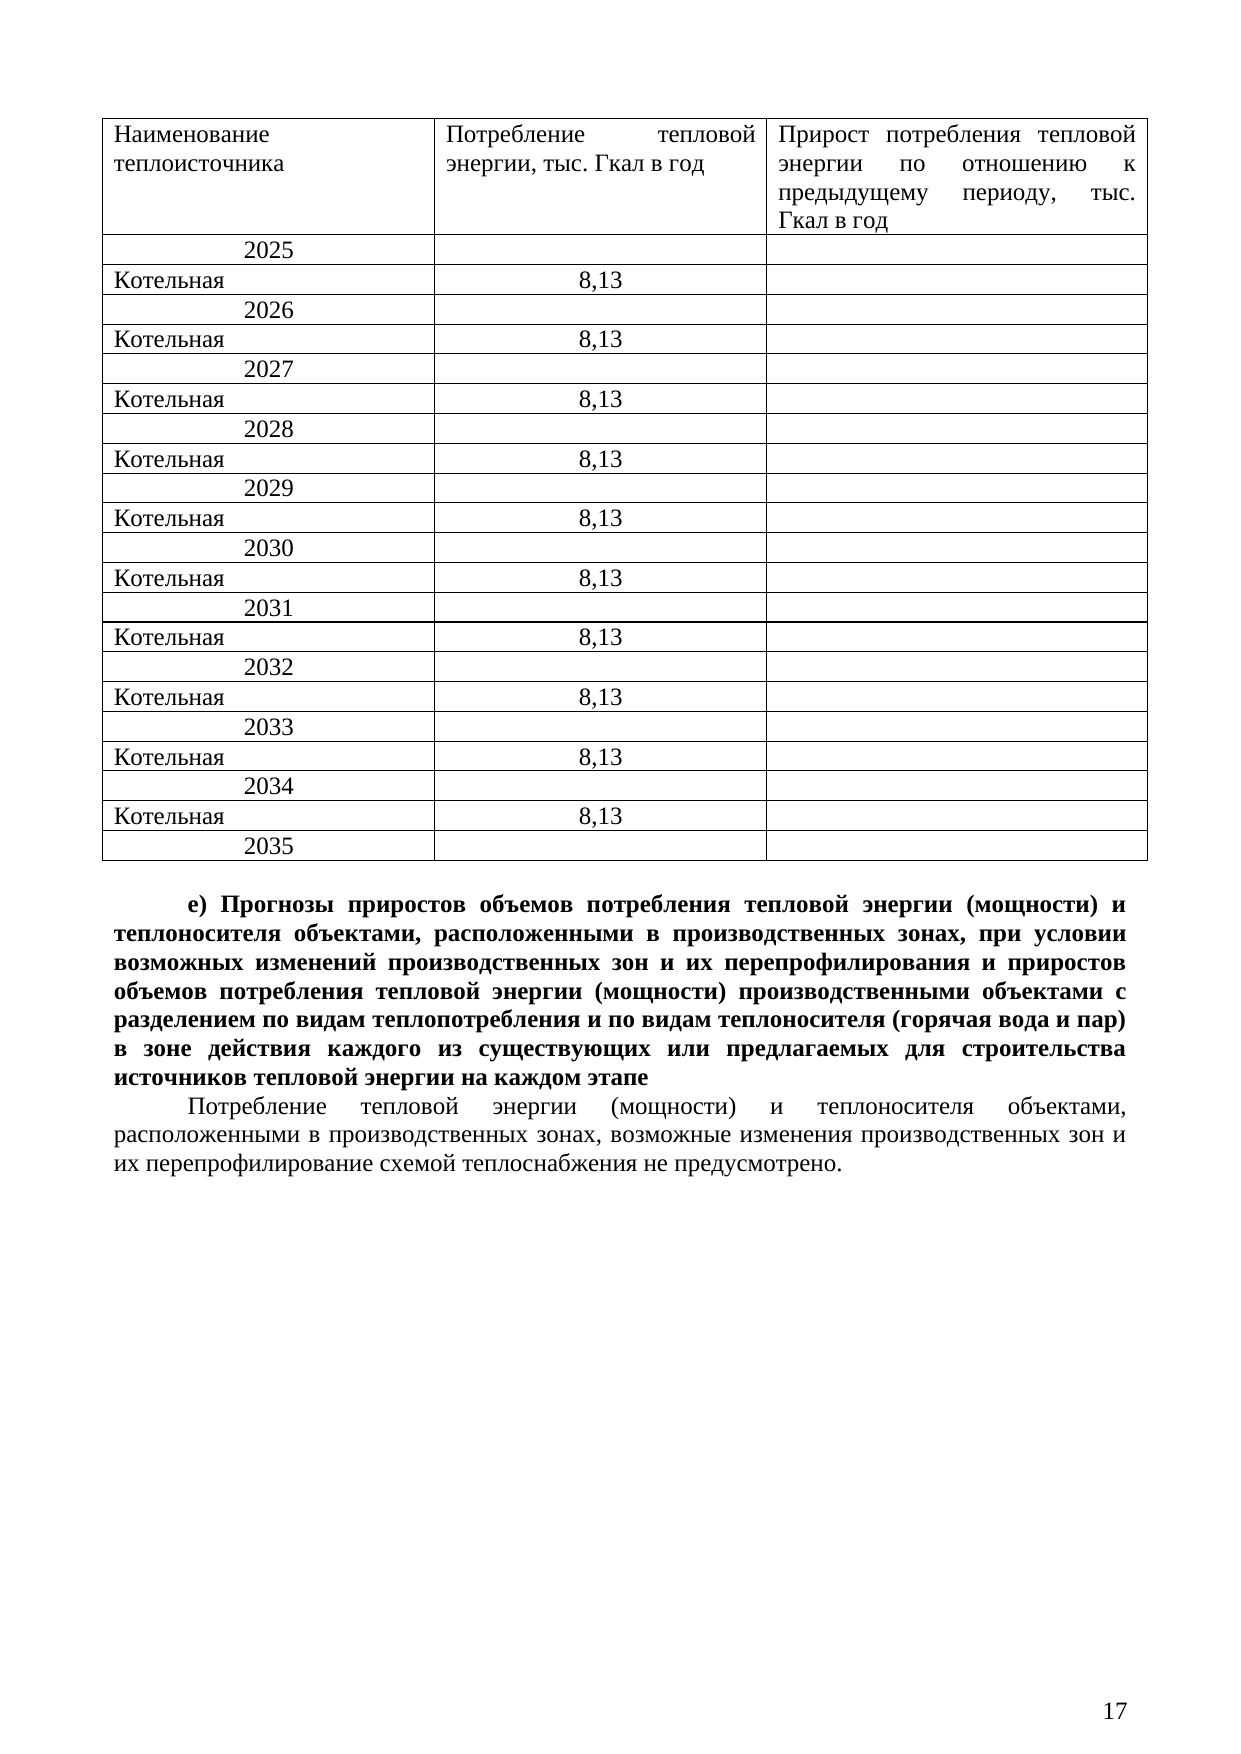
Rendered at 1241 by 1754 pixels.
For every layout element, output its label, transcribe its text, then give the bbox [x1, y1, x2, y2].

table_cell [767, 593, 1147, 621]
table_cell 8,13 [435, 444, 766, 472]
table_cell 2028 [103, 414, 434, 443]
table_cell Котельная [103, 801, 434, 830]
table_cell [767, 682, 1147, 711]
table_cell Котельная [103, 623, 434, 651]
table_cell [767, 801, 1147, 830]
table_cell 2034 [103, 771, 434, 800]
table_cell [435, 235, 766, 264]
table_cell [767, 444, 1147, 472]
table_cell Котельная [103, 742, 434, 770]
table_cell [767, 623, 1147, 651]
table_cell [767, 831, 1147, 860]
table_cell 2027 [103, 354, 434, 383]
table_cell [767, 235, 1147, 264]
table_cell [435, 354, 766, 383]
table_cell 2030 [103, 533, 434, 562]
table_cell [435, 771, 766, 800]
table_cell Котельная [103, 682, 434, 711]
table_cell 2035 [103, 831, 434, 860]
table_cell [435, 533, 766, 562]
table_cell [435, 831, 766, 860]
table_header Потребление тепловой энергии, тыс. Гкал в год [435, 119, 766, 234]
table_cell 8,13 [435, 563, 766, 592]
table_cell [767, 265, 1147, 294]
table_cell Котельная [103, 503, 434, 532]
table_header Прирост потребления тепловой энергии по отношению к предыдущему периоду, тыс. Гкал в год [767, 119, 1147, 234]
table_cell [767, 503, 1147, 532]
table_cell [767, 771, 1147, 800]
table_header Наименование теплоисточника [103, 119, 434, 234]
table_cell [767, 474, 1147, 502]
table_cell [767, 712, 1147, 741]
table_cell 2032 [103, 652, 434, 681]
table_cell 2031 [103, 593, 434, 621]
table_cell [435, 295, 766, 323]
table_cell [767, 652, 1147, 681]
table_cell [435, 712, 766, 741]
table_cell 2026 [103, 295, 434, 323]
table_cell 8,13 [435, 503, 766, 532]
table_cell [767, 295, 1147, 323]
table_cell 2033 [103, 712, 434, 741]
table_cell Котельная [103, 265, 434, 294]
table_cell 2025 [103, 235, 434, 264]
table_cell [435, 474, 766, 502]
table_cell [435, 593, 766, 621]
table_cell 8,13 [435, 623, 766, 651]
table_cell 8,13 [435, 682, 766, 711]
table_cell 2029 [103, 474, 434, 502]
table_cell [435, 414, 766, 443]
table_cell Котельная [103, 563, 434, 592]
text Потребление тепловой энергии (мощности) и теплоносителя объектами, расположенными в производственных зонах, возможные изменения производственных зон и их перепрофилирование схемой теплоснабжения не предусмотрено. [113, 1091, 1127, 1177]
table_cell 8,13 [435, 265, 766, 294]
table_cell Котельная [103, 325, 434, 353]
table_cell Котельная [103, 384, 434, 413]
table_cell [767, 533, 1147, 562]
table_cell 8,13 [435, 384, 766, 413]
table_cell Котельная [103, 444, 434, 472]
table_cell [767, 742, 1147, 770]
table_cell [767, 354, 1147, 383]
table_cell 8,13 [435, 742, 766, 770]
text е) Прогнозы приростов объемов потребления тепловой энергии (мощности) и теплоносителя объектами, расположенными в производственных зонах, при условии возможных изменений производственных зон и их перепрофилирования и приростов объемов потребления тепловой энергии (мощности) производственными объектами с разделением по видам теплопотребления и по видам теплоносителя (горячая вода и пар) в зоне действия каждого из существующих или предлагаемых для строительства источников тепловой энергии на каждом этапе [113, 889, 1127, 1091]
table_cell [767, 563, 1147, 592]
table_cell [767, 414, 1147, 443]
table_cell [767, 325, 1147, 353]
table_cell 8,13 [435, 801, 766, 830]
table_cell [435, 652, 766, 681]
table_cell 8,13 [435, 325, 766, 353]
table_cell [767, 384, 1147, 413]
